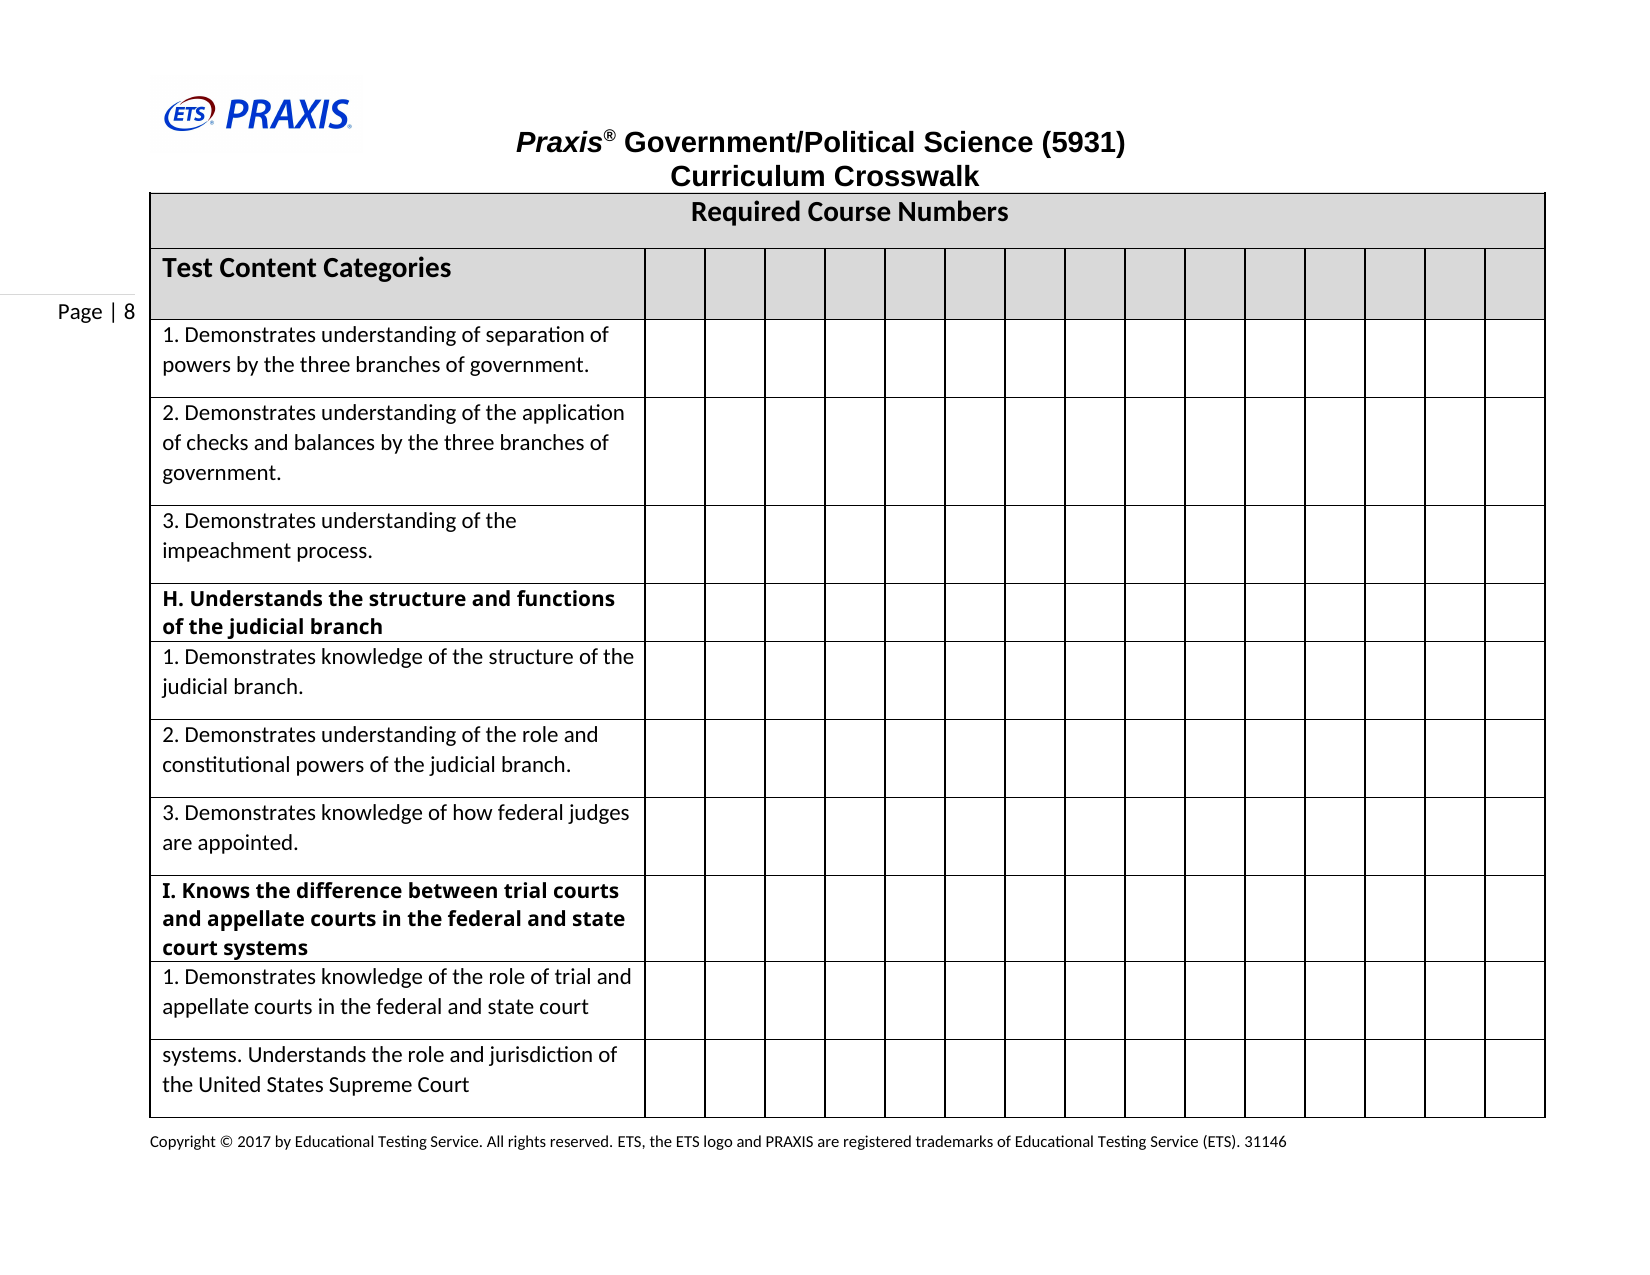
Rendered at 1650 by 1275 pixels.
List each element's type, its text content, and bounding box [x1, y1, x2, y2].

table_cell [886, 720, 944, 797]
table_cell [1366, 506, 1424, 583]
table_cell [706, 320, 764, 397]
table_cell [646, 249, 704, 319]
table_cell [766, 876, 824, 961]
table_cell [1486, 506, 1544, 583]
table_cell [1426, 720, 1484, 797]
table_cell [1126, 798, 1184, 875]
table_cell [1126, 320, 1184, 397]
table_cell [826, 962, 884, 1039]
table_cell [1006, 320, 1064, 397]
table_cell [1426, 1040, 1484, 1117]
table_cell [1366, 249, 1424, 319]
table_cell [1486, 1040, 1544, 1117]
table_cell systems. Understands the role and jurisdiction of the United States Supreme Court [151, 1040, 644, 1117]
table_cell [1006, 1040, 1064, 1117]
table_cell [646, 876, 704, 961]
table_cell [886, 398, 944, 505]
table_cell [1006, 720, 1064, 797]
table_cell [886, 584, 944, 641]
table_cell [1426, 398, 1484, 505]
table_cell [706, 720, 764, 797]
table_cell [1426, 798, 1484, 875]
picture [150, 75, 364, 153]
table_cell 3. Demonstrates understanding of the impeachment process. [151, 506, 644, 583]
table_cell [1066, 962, 1124, 1039]
table_cell [1306, 584, 1364, 641]
table_cell [766, 320, 824, 397]
table_cell [946, 720, 1004, 797]
table_cell [766, 962, 824, 1039]
table_cell [826, 249, 884, 319]
table_cell [1306, 1040, 1364, 1117]
table_cell [1186, 398, 1244, 505]
table_cell [886, 320, 944, 397]
table_cell [1366, 876, 1424, 961]
table_cell 1. Demonstrates understanding of separation of powers by the three branches of government. [151, 320, 644, 397]
table_cell [706, 962, 764, 1039]
table_cell [886, 506, 944, 583]
table_cell [1186, 876, 1244, 961]
table_cell [1126, 584, 1184, 641]
table_cell [706, 798, 764, 875]
table_cell [766, 249, 824, 319]
table_cell [1066, 320, 1124, 397]
table_cell [1306, 876, 1364, 961]
table_cell [826, 506, 884, 583]
table_cell [1066, 642, 1124, 719]
table_cell [766, 798, 824, 875]
table_cell [1426, 584, 1484, 641]
table_cell [826, 642, 884, 719]
table_cell [766, 506, 824, 583]
table_cell [1486, 584, 1544, 641]
table_cell [1126, 398, 1184, 505]
table_cell [706, 249, 764, 319]
table_cell [1486, 249, 1544, 319]
table_cell [1306, 642, 1364, 719]
table_cell [706, 398, 764, 505]
table_cell [826, 798, 884, 875]
table_cell [1066, 506, 1124, 583]
table_cell I. Knows the difference between trial courts and appellate courts in the federal and state court systems [151, 876, 644, 961]
table_cell [1186, 720, 1244, 797]
table_cell [1486, 720, 1544, 797]
table_cell [1486, 642, 1544, 719]
table_cell [886, 798, 944, 875]
table_cell [1006, 798, 1064, 875]
table_cell [646, 506, 704, 583]
table_cell [1006, 584, 1064, 641]
table_cell [706, 642, 764, 719]
table_cell [886, 249, 944, 319]
table_cell [1366, 642, 1424, 719]
table_cell [826, 876, 884, 961]
table_cell [1426, 249, 1484, 319]
table_cell [946, 962, 1004, 1039]
table_cell [1366, 320, 1424, 397]
table_cell [646, 720, 704, 797]
table_cell [1246, 584, 1304, 641]
table_cell [886, 1040, 944, 1117]
table_cell [1246, 642, 1304, 719]
table_cell [1126, 1040, 1184, 1117]
table_cell 2. Demonstrates understanding of the application of checks and balances by the three branches of government. [151, 398, 644, 505]
table_cell [766, 1040, 824, 1117]
table_cell [1126, 962, 1184, 1039]
table_cell [826, 398, 884, 505]
table_cell [1306, 249, 1364, 319]
table_cell [1366, 398, 1424, 505]
table_cell [1486, 876, 1544, 961]
table_cell [946, 249, 1004, 319]
table_cell [1126, 506, 1184, 583]
table_cell [1066, 1040, 1124, 1117]
table_cell [1126, 876, 1184, 961]
table_cell [1186, 798, 1244, 875]
table_cell [826, 584, 884, 641]
table_cell [1306, 320, 1364, 397]
table_cell [1306, 720, 1364, 797]
table_cell [706, 506, 764, 583]
table_cell [1126, 642, 1184, 719]
table_header Required Course Numbers [151, 194, 1544, 248]
table_cell [1486, 320, 1544, 397]
table_cell 1. Demonstrates knowledge of the structure of the judicial branch. [151, 642, 644, 719]
table_cell [1306, 398, 1364, 505]
table_cell [1066, 584, 1124, 641]
table_cell [946, 642, 1004, 719]
table_cell [646, 320, 704, 397]
table_cell [1066, 398, 1124, 505]
table_cell [1186, 320, 1244, 397]
table_cell [1306, 962, 1364, 1039]
table_cell [946, 1040, 1004, 1117]
table_cell [1366, 1040, 1424, 1117]
table_cell [826, 720, 884, 797]
table_cell [946, 398, 1004, 505]
table_cell [1246, 876, 1304, 961]
table_cell [1306, 506, 1364, 583]
table_cell [946, 320, 1004, 397]
table_cell [1186, 584, 1244, 641]
table_cell [1486, 798, 1544, 875]
table_cell [1246, 962, 1304, 1039]
table_cell [706, 876, 764, 961]
table_cell 3. Demonstrates knowledge of how federal judges are appointed. [151, 798, 644, 875]
table_cell [1246, 1040, 1304, 1117]
table_cell [946, 798, 1004, 875]
table_cell Test Content Categories [151, 249, 644, 319]
table_cell [646, 398, 704, 505]
table_cell [1066, 720, 1124, 797]
table_cell [1426, 642, 1484, 719]
table_cell [1426, 876, 1484, 961]
table_cell [1366, 798, 1424, 875]
table_cell [1126, 249, 1184, 319]
table_cell [706, 584, 764, 641]
table_cell [1006, 398, 1064, 505]
table_cell [1006, 642, 1064, 719]
table_cell [766, 398, 824, 505]
table_cell [946, 584, 1004, 641]
table_cell [1426, 962, 1484, 1039]
table_cell [1066, 876, 1124, 961]
table_cell [646, 1040, 704, 1117]
table_cell [766, 584, 824, 641]
table_cell [706, 1040, 764, 1117]
table_cell [1066, 798, 1124, 875]
table_cell [1006, 876, 1064, 961]
table_cell [1366, 584, 1424, 641]
table_cell [1246, 720, 1304, 797]
table_cell [766, 642, 824, 719]
table_cell [646, 584, 704, 641]
table_cell [1246, 798, 1304, 875]
table_cell [1246, 398, 1304, 505]
table_cell [646, 962, 704, 1039]
table_cell [1306, 798, 1364, 875]
table_cell [1186, 249, 1244, 319]
table_cell [946, 506, 1004, 583]
table_cell [1186, 642, 1244, 719]
table_cell [1126, 720, 1184, 797]
table_cell [886, 962, 944, 1039]
table_cell [1006, 249, 1064, 319]
table_cell [1246, 320, 1304, 397]
table_cell [946, 876, 1004, 961]
table_cell [1246, 506, 1304, 583]
table_cell [646, 642, 704, 719]
table_cell [646, 798, 704, 875]
table_cell [1006, 962, 1064, 1039]
table_cell [1186, 506, 1244, 583]
table_cell [1486, 962, 1544, 1039]
table_cell [1366, 962, 1424, 1039]
table_cell [1246, 249, 1304, 319]
table_cell [1366, 720, 1424, 797]
table_cell [886, 642, 944, 719]
table_cell [1426, 320, 1484, 397]
table_cell [766, 720, 824, 797]
table_cell [1426, 506, 1484, 583]
table_cell [1006, 506, 1064, 583]
table_cell [826, 1040, 884, 1117]
table_cell [1486, 398, 1544, 505]
table_cell [886, 876, 944, 961]
table_cell [1066, 249, 1124, 319]
table_cell 1. Demonstrates knowledge of the role of trial and appellate courts in the federal and state court [151, 962, 644, 1039]
table_cell [826, 320, 884, 397]
table_cell 2. Demonstrates understanding of the role and constitutional powers of the judicial branch. [151, 720, 644, 797]
table_cell [1186, 962, 1244, 1039]
table_cell H. Understands the structure and functions of the judicial branch [151, 584, 644, 641]
table_cell [1186, 1040, 1244, 1117]
